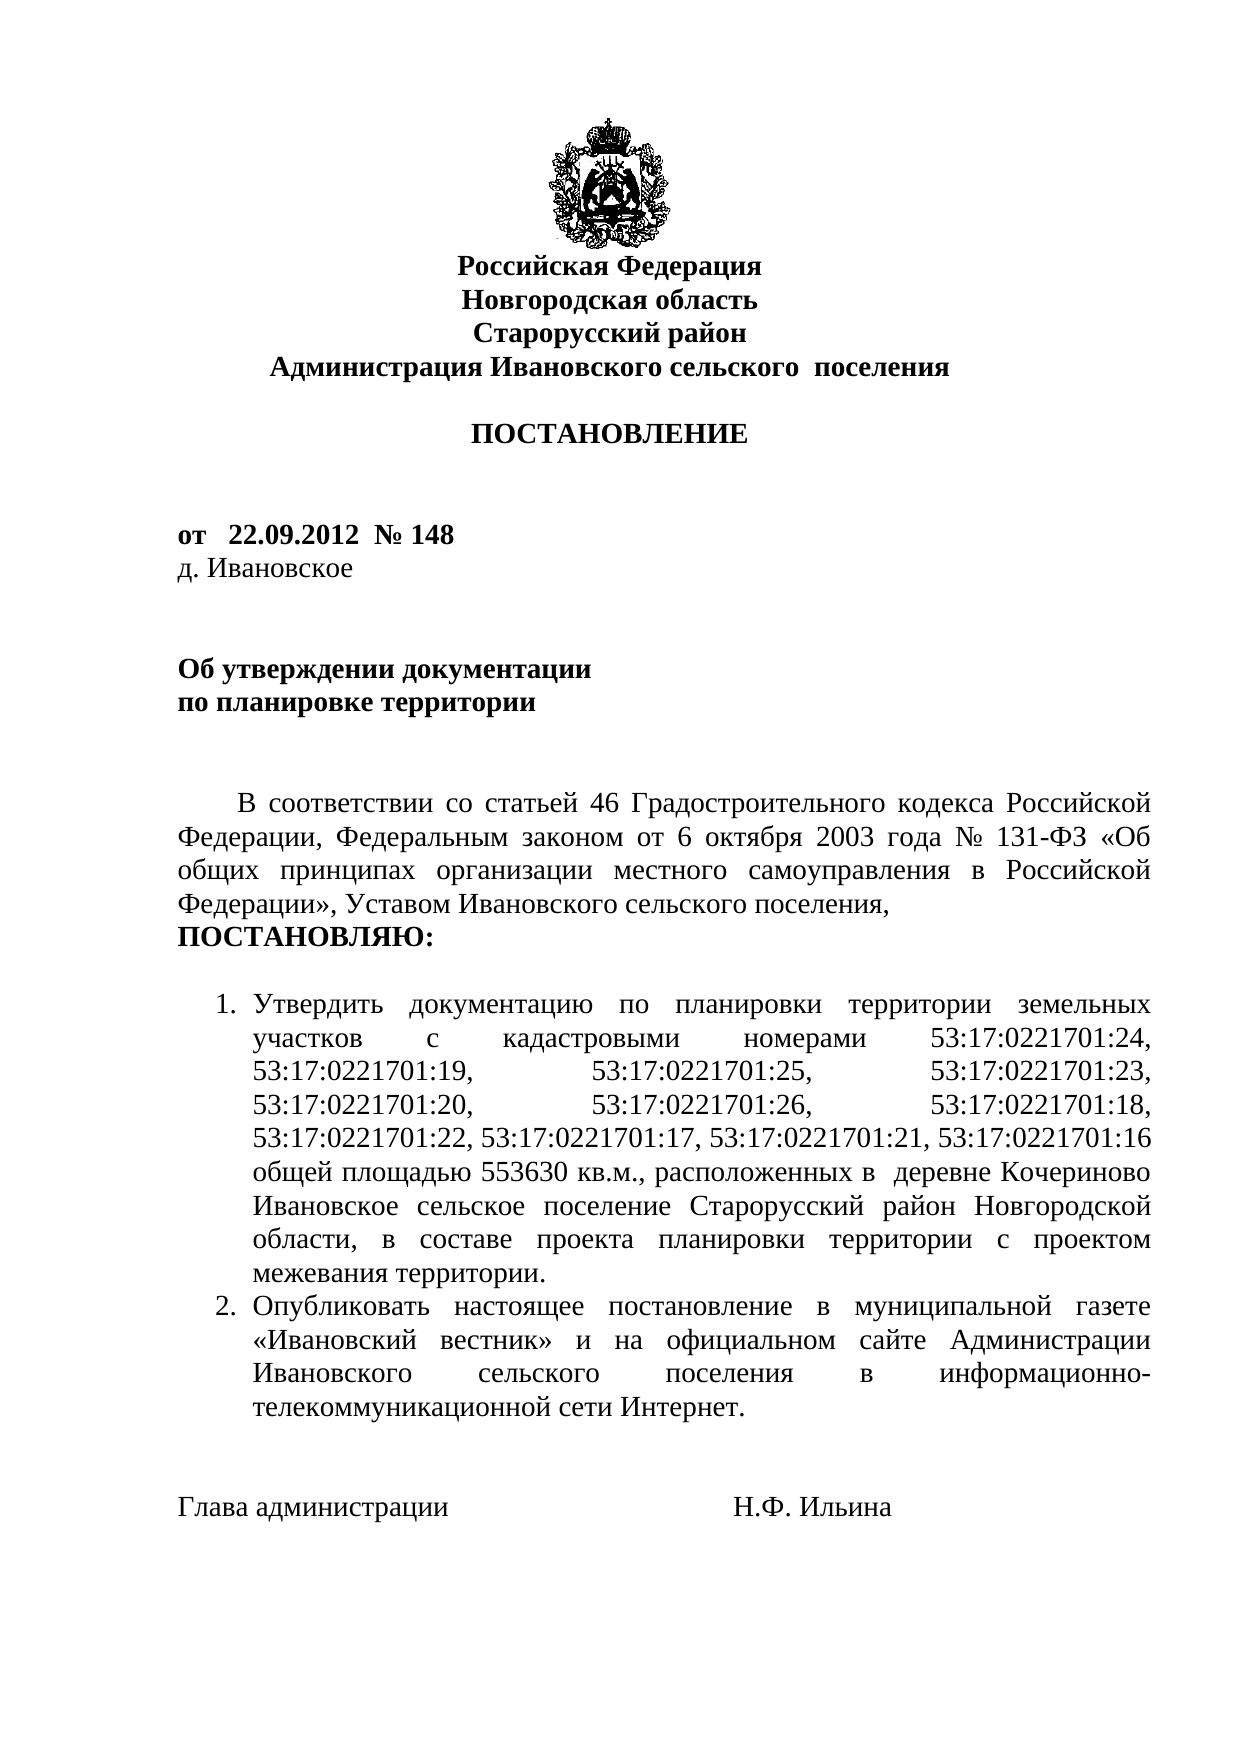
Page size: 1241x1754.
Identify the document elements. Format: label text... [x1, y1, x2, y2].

text В соответствии со статьей 46 Градостроительного кодекса Российской Федерации, Федеральным законом от 6 октября 2003 года № 131-ФЗ «Об общих принципах организации местного самоуправления в Российской Федерации», Уставом Ивановского сельского поселения, [177, 785, 1152, 919]
text Администрация Ивановского сельского поселения [59, 349, 1160, 383]
text Новгородская область [59, 282, 1160, 316]
text Российская Федерация [59, 248, 1160, 282]
text Старорусский район [59, 316, 1160, 349]
text Глава администрации Н.Ф. Ильина [177, 1489, 1152, 1523]
text по планировке территории [177, 684, 1152, 718]
text д. Ивановское [177, 550, 1152, 584]
list Опубликовать настоящее постановление в муниципальной газете «Ивановский вестник» и на официальном сайте Администрации Ивановского сельского поселения в информационно-телекоммуникационной сети Интернет. [215, 1288, 1152, 1422]
list Утвердить документацию по планировки территории земельных участков с кадастровыми номерами 53:17:0221701:24, 53:17:0221701:19, 53:17:0221701:25, 53:17:0221701:23, 53:17:0221701:20, 53:17:0221701:26, 53:17:0221701:18, 53:17:0221701:22, 53:17:0221701:17, 53:17:0221701:21, 53:17:0221701:16 общей площадью 553630 кв.м., расположенных в деревне Кочериново Ивановское сельское поселение Старорусский район Новгородской области, в составе проекта планировки территории с проектом межевания территории. [215, 986, 1152, 1288]
text ПОСТАНОВЛЯЮ: [177, 919, 1152, 953]
text ПОСТАНОВЛЕНИЕ [59, 416, 1160, 450]
text Об утверждении документации [177, 651, 1152, 684]
text от 22.09.2012 № 148 [177, 517, 1152, 550]
